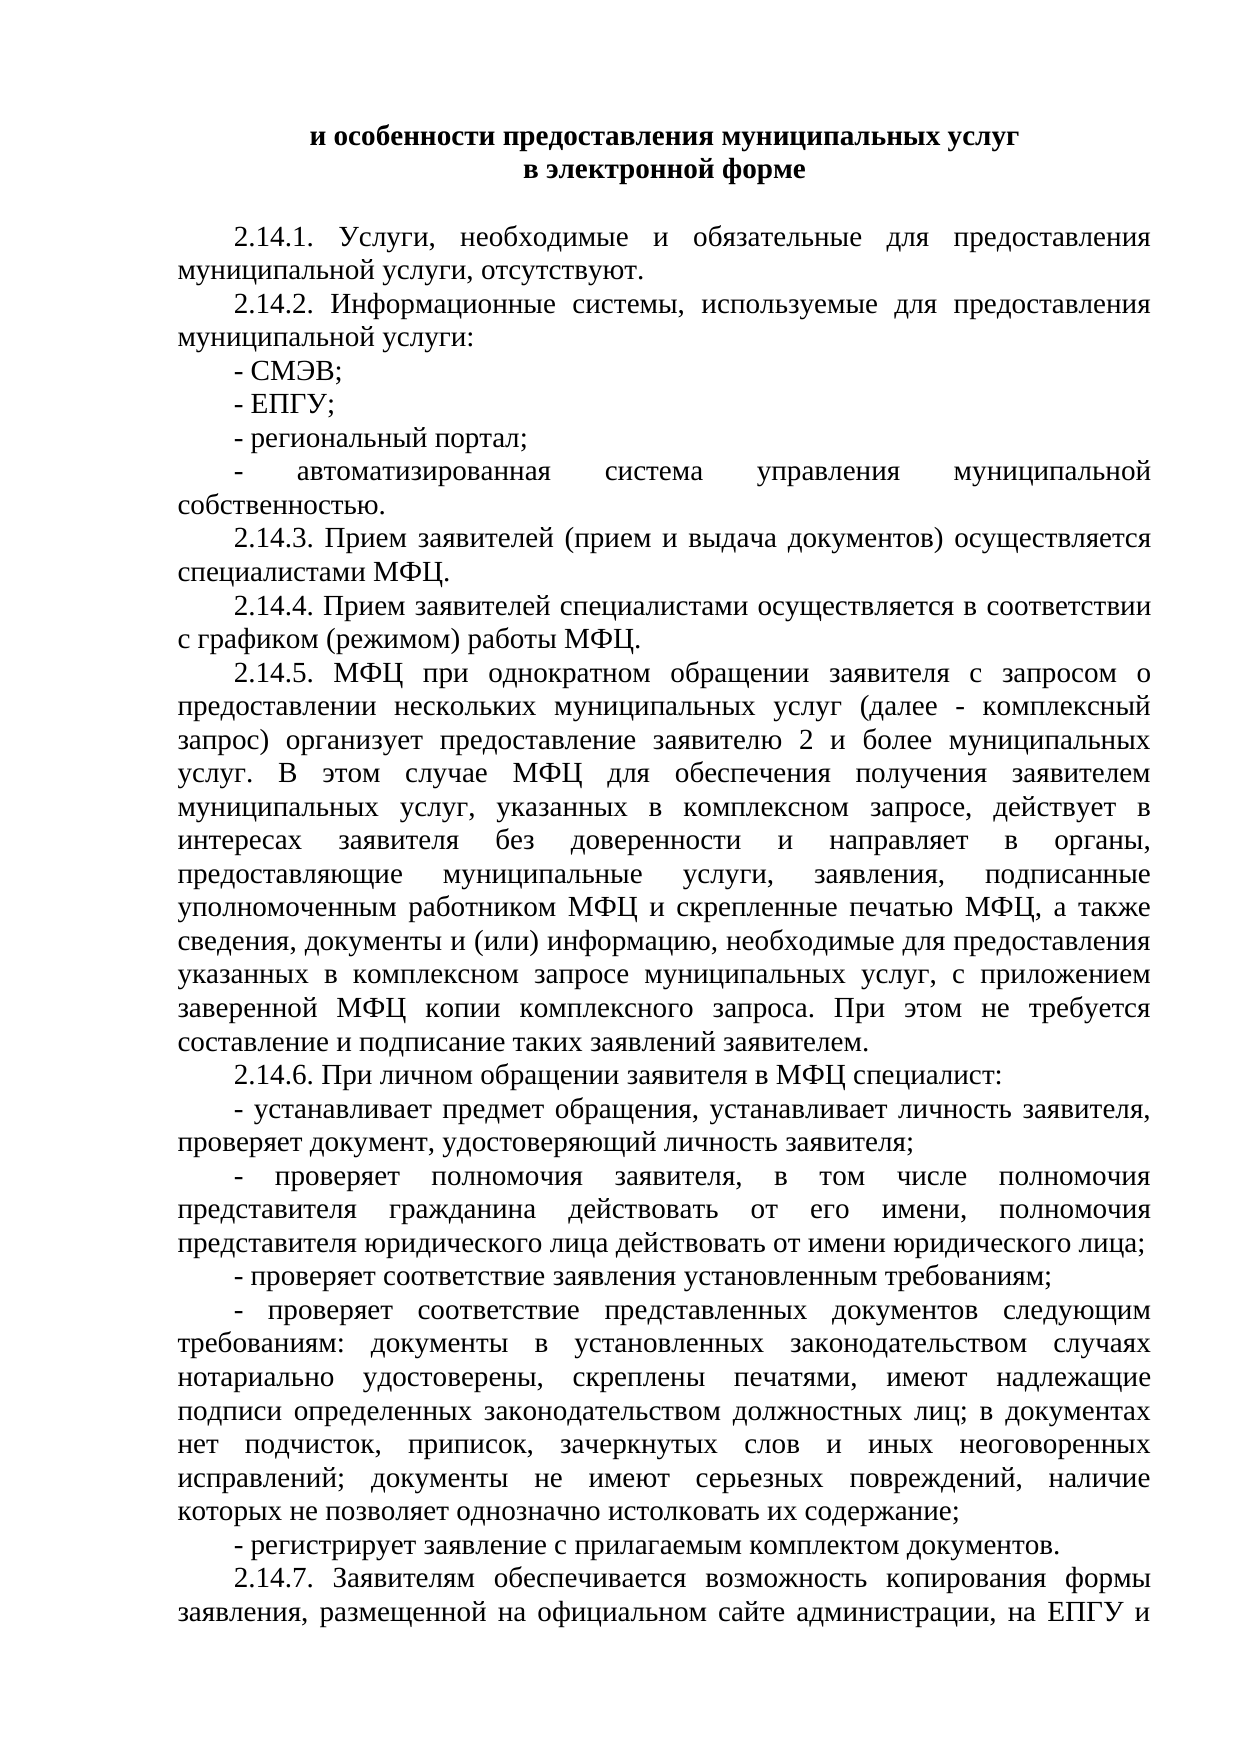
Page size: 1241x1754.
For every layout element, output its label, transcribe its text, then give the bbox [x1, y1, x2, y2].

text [177, 1560, 1152, 1627]
text - проверяет полномочия заявителя, в том числе полномочия представителя гражданина действовать от его имени, полномочия представителя юридического лица действовать от имени юридического лица; [177, 1158, 1152, 1258]
text - СМЭВ; [177, 353, 1152, 386]
text 2.14.4. Прием заявителей специалистами осуществляется в соответствии с графиком (режимом) работы МФЦ. [177, 588, 1152, 655]
text - устанавливает предмет обращения, устанавливает личность заявителя, проверяет документ, удостоверяющий личность заявителя; [177, 1091, 1152, 1158]
text - региональный портал; [177, 420, 1152, 453]
text 2.14.5. МФЦ при однократном обращении заявителя с запросом о предоставлении нескольких муниципальных услуг (далее - комплексный запрос) организует предоставление заявителю 2 и более муниципальных услуг. В этом случае МФЦ для обеспечения получения заявителем муниципальных услуг, указанных в комплексном запросе, действует в интересах заявителя без доверенности и направляет в органы, предоставляющие муниципальные услуги, заявления, подписанные уполномоченным работником МФЦ и скрепленные печатью МФЦ, а также сведения, документы и (или) информацию, необходимые для предоставления указанных в комплексном запросе муниципальных услуг, с приложением заверенной МФЦ копии комплексного запроса. При этом не требуется составление и подписание таких заявлений заявителем. [177, 655, 1152, 1057]
text - ЕПГУ; [177, 386, 1152, 420]
text - проверяет соответствие заявления установленным требованиям; [177, 1258, 1152, 1292]
text 2.14.1. Услуги, необходимые и обязательные для предоставления муниципальной услуги, отсутствуют. [177, 219, 1152, 286]
text - автоматизированная система управления муниципальной собственностью. [177, 453, 1152, 521]
text 2.14.6. При личном обращении заявителя в МФЦ специалист: [177, 1057, 1152, 1091]
title и особенности предоставления муниципальных услуг [177, 118, 1152, 152]
text - регистрирует заявление с прилагаемым комплектом документов. [177, 1527, 1152, 1560]
text 2.14.2. Информационные системы, используемые для предоставления муниципальной услуги: [177, 286, 1152, 353]
text - проверяет соответствие представленных документов следующим требованиям: документы в установленных законодательством случаях нотариально удостоверены, скреплены печатями, имеют надлежащие подписи определенных законодательством должностных лиц; в документах нет подчисток, приписок, зачеркнутых слов и иных неоговоренных исправлений; документы не имеют серьезных повреждений, наличие которых не позволяет однозначно истолковать их содержание; [177, 1292, 1152, 1527]
title в электронной форме [177, 152, 1152, 185]
text 2.14.3. Прием заявителей (прием и выдача документов) осуществляется специалистами МФЦ. [177, 521, 1152, 588]
